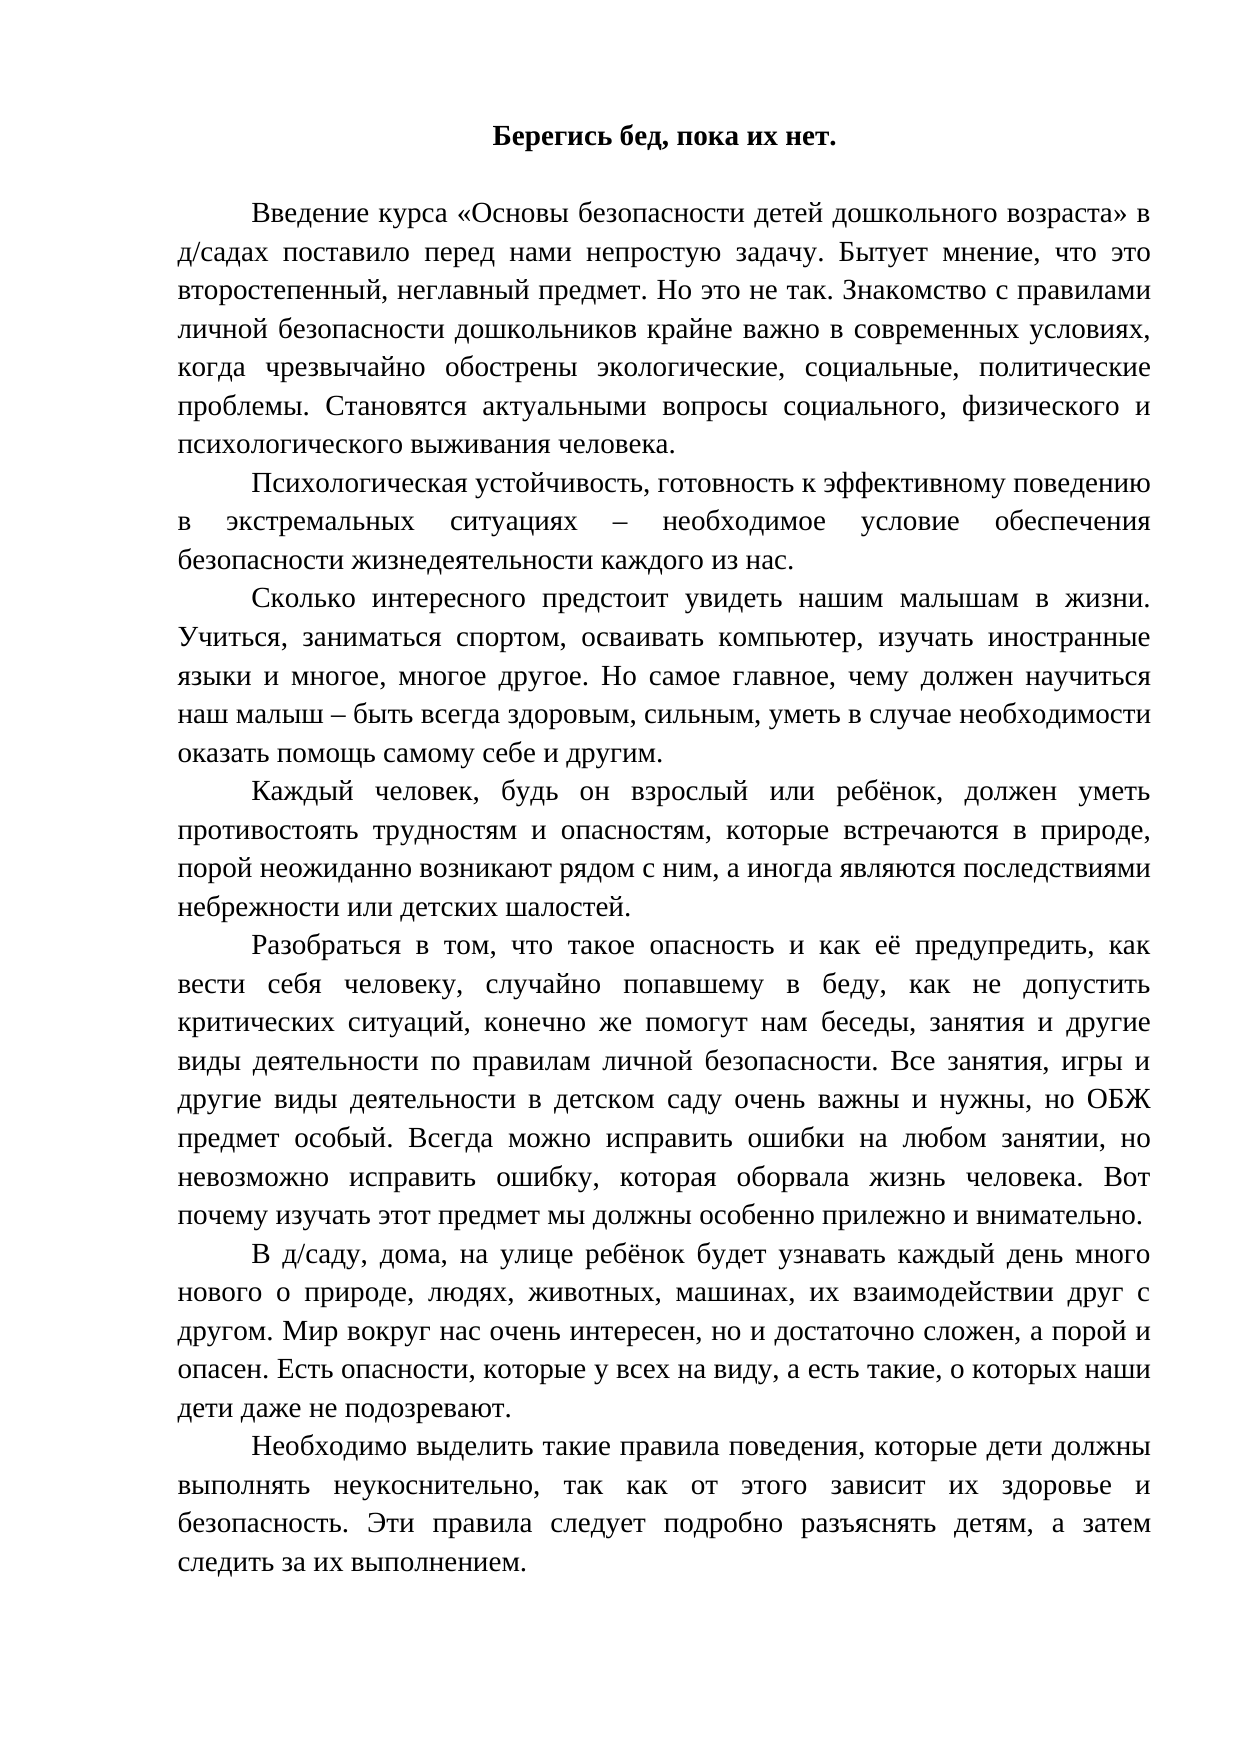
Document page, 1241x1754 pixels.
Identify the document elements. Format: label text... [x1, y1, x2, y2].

text Каждый человек, будь он взрослый или ребёнок, должен уметь противостоять трудностям и опасностям, которые встречаются в природе, порой неожиданно возникают рядом с ним, а иногда являются последствиями небрежности или детских шалостей. [177, 773, 1152, 922]
text Психологическая устойчивость, готовность к эффективному поведению в экстремальных ситуациях – необходимое условие обеспечения безопасности жизнедеятельности каждого из нас. [177, 465, 1152, 576]
text Необходимо выделить такие правила поведения, которые дети должны выполнять неукоснительно, так как от этого зависит их здоровье и безопасность. Эти правила следует подробно разъяснять детям, а затем следить за их выполнением. [177, 1428, 1152, 1578]
text Сколько интересного предстоит увидеть нашим малышам в жизни. Учиться, заниматься спортом, осваивать компьютер, изучать иностранные языки и многое, многое другое. Но самое главное, чему должен научиться наш малыш – быть всегда здоровым, сильным, уметь в случае необходимости оказать помощь самому себе и другим. [177, 581, 1152, 768]
text Разобраться в том, что такое опасность и как её предупредить, как вести себя человеку, случайно попавшему в беду, как не допустить критических ситуаций, конечно же помогут нам беседы, занятия и другие виды деятельности по правилам личной безопасности. Все занятия, игры и другие виды деятельности в детском саду очень важны и нужны, но ОБЖ предмет особый. Всегда можно исправить ошибки на любом занятии, но невозможно исправить ошибку, которая оборвала жизнь человека. Вот почему изучать этот предмет мы должны особенно прилежно и внимательно. [177, 927, 1152, 1231]
text Введение курса «Основы безопасности детей дошкольного возраста» в д/садах поставило перед нами непростую задачу. Бытует мнение, что это второстепенный, неглавный предмет. Но это не так. Знакомство с правилами личной безопасности дошкольников крайне важно в современных условиях, когда чрезвычайно обострены экологические, социальные, политические проблемы. Становятся актуальными вопросы социального, физического и психологического выживания человека. [177, 195, 1152, 460]
text Берегись бед, пока их нет. [177, 118, 1152, 152]
text В д/саду, дома, на улице ребёнок будет узнавать каждый день много нового о природе, людях, животных, машинах, их взаимодействии друг с другом. Мир вокруг нас очень интересен, но и достаточно сложен, а порой и опасен. Есть опасности, которые у всех на виду, а есть такие, о которых наши дети даже не подозревают. [177, 1236, 1152, 1423]
